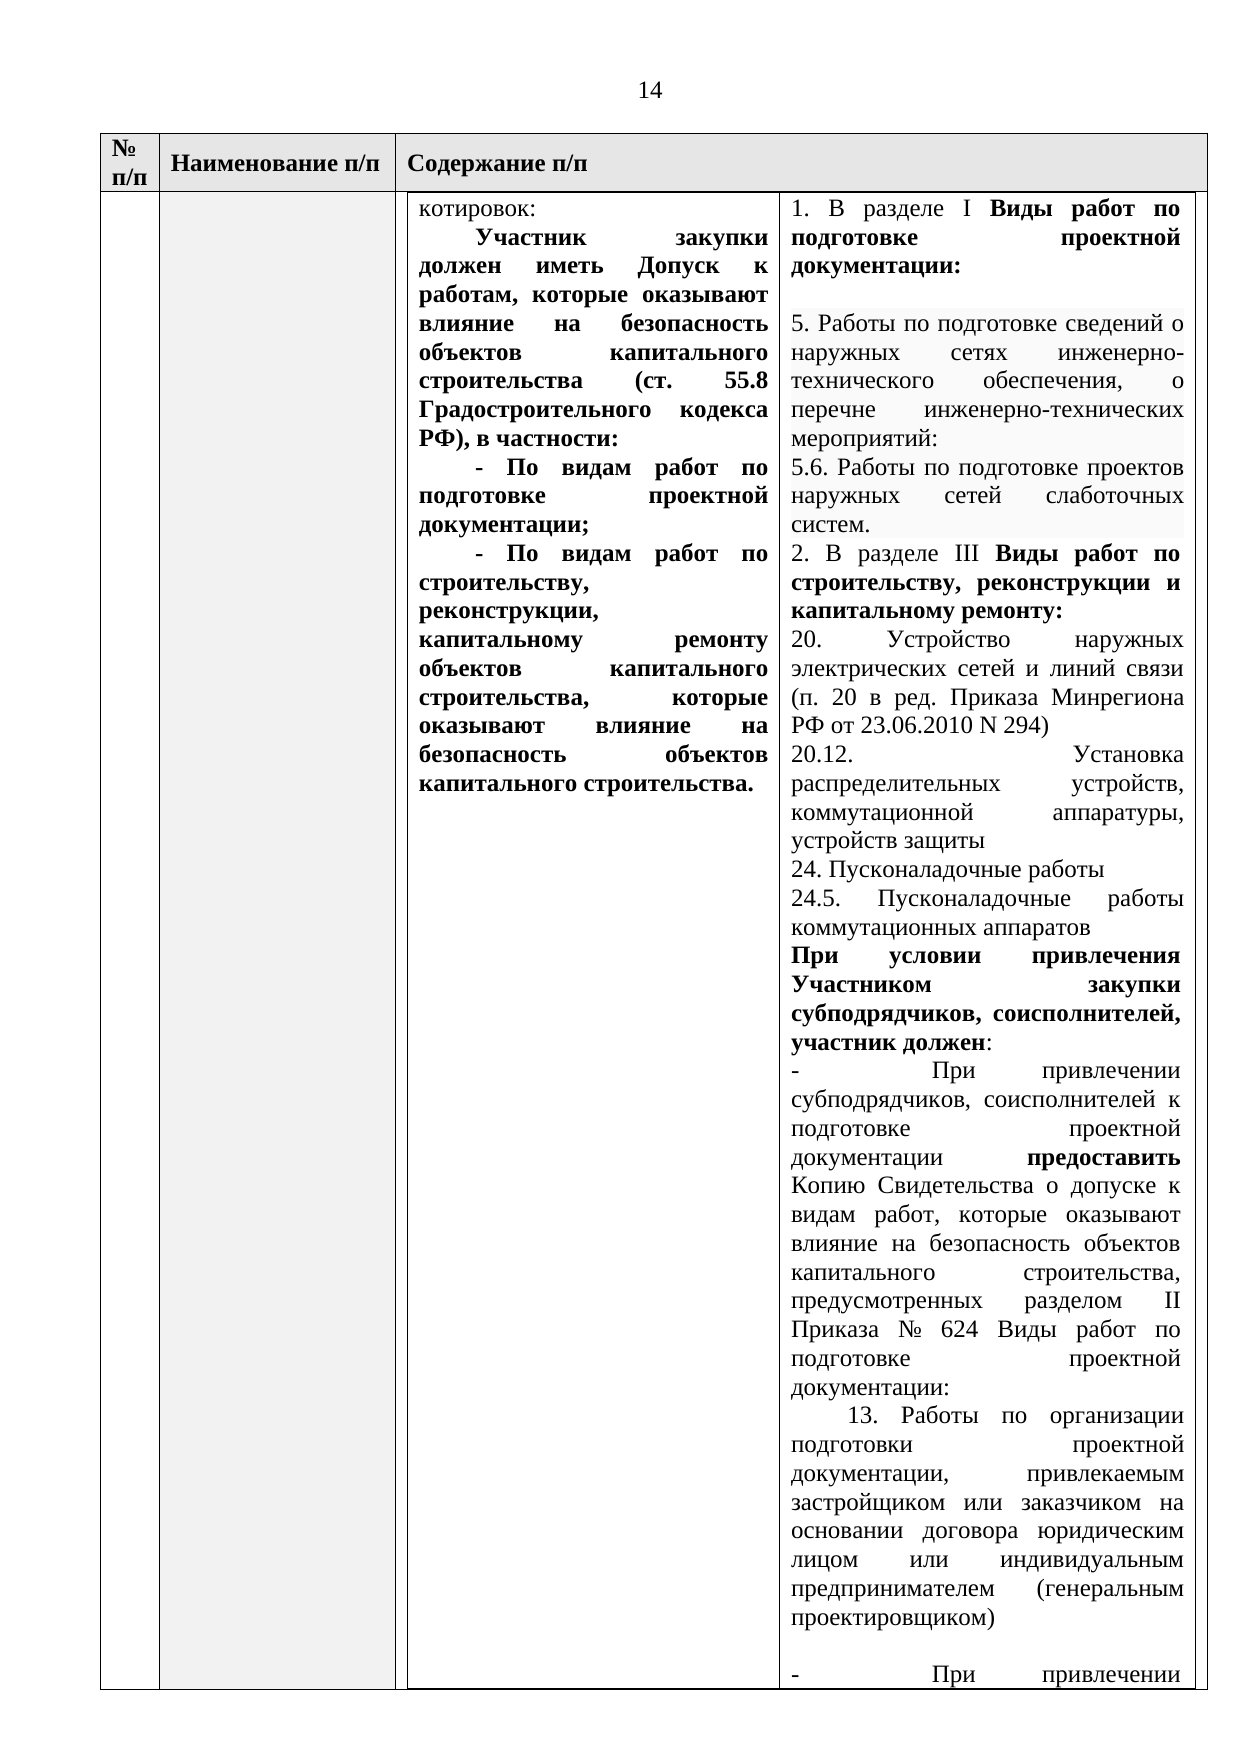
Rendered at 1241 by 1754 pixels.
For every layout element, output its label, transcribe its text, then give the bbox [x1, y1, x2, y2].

table_header № п/п [101, 134, 159, 191]
table_header Наименование п/п [160, 134, 395, 191]
table_header Содержание п/п [396, 134, 1207, 191]
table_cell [408, 193, 779, 1688]
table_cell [160, 192, 395, 1689]
table_cell [101, 192, 159, 1689]
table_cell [780, 193, 1195, 1688]
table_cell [1196, 192, 1207, 1689]
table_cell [396, 192, 407, 1689]
